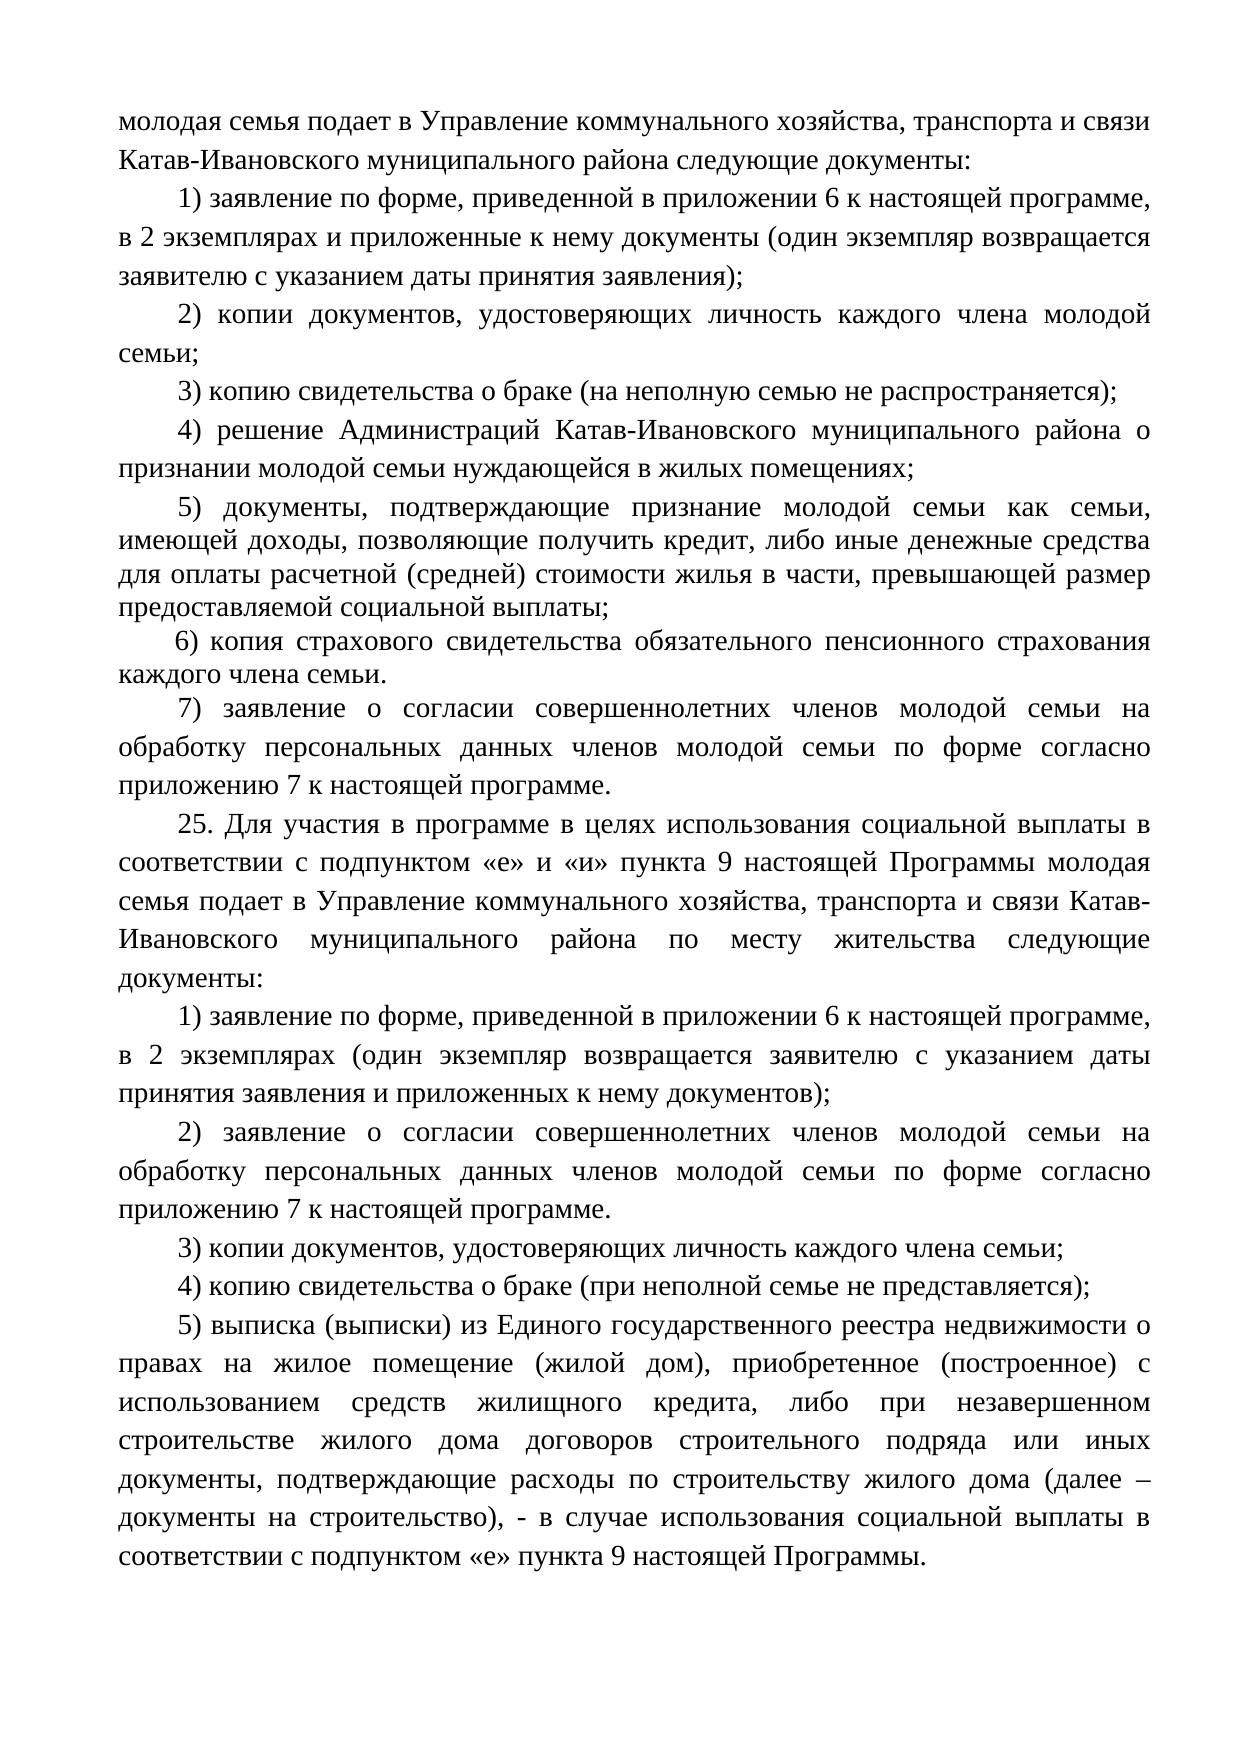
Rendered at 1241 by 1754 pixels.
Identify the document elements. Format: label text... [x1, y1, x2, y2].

text 1) заявление по форме, приведенной в приложении 6 к настоящей программе, в 2 экземплярах (один экземпляр возвращается заявителю с указанием даты принятия заявления и приложенных к нему документов); [118, 998, 1152, 1109]
text 5) документы, подтверждающие признание молодой семьи как семьи, имеющей доходы, позволяющие получить кредит, либо иные денежные средства для оплаты расчетной (средней) стоимости жилья в части, превышающей размер предоставляемой социальной выплаты; [118, 489, 1152, 623]
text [118, 103, 1152, 176]
text 5) выписка (выписки) из Единого государственного реестра недвижимости о правах на жилое помещение (жилой дом), приобретенное (построенное) с использованием средств жилищного кредита, либо при незавершенном строительстве жилого дома договоров строительного подряда или иных документы, подтверждающие расходы по строительству жилого дома (далее – документы на строительство), - в случае использования социальной выплаты в соответствии с подпунктом «е» пункта 9 настоящей Программы. [118, 1307, 1152, 1572]
text 4) копию свидетельства о браке (при неполной семье не представляется); [118, 1268, 1152, 1302]
text 4) решение Администраций Катав-Ивановского муниципального района о признании молодой семьи нуждающейся в жилых помещениях; [118, 412, 1152, 484]
text 3) копии документов, удостоверяющих личность каждого члена семьи; [118, 1230, 1152, 1263]
text 25. Для участия в программе в целях использования социальной выплаты в соответствии с подпунктом «е» и «и» пункта 9 настоящей Программы молодая семья подает в Управление коммунального хозяйства, транспорта и связи Катав-Ивановского муниципального района по месту жительства следующие документы: [118, 806, 1152, 993]
text 2) копии документов, удостоверяющих личность каждого члена молодой семьи; [118, 296, 1152, 368]
text 2) заявление о согласии совершеннолетних членов молодой семьи на обработку персональных данных членов молодой семьи по форме согласно приложению 7 к настоящей программе. [118, 1114, 1152, 1225]
text 1) заявление по форме, приведенной в приложении 6 к настоящей программе, в 2 экземплярах и приложенные к нему документы (один экземпляр возвращается заявителю с указанием даты принятия заявления); [118, 181, 1152, 291]
text 6) копия страхового свидетельства обязательного пенсионного страхования каждого члена семьи. [118, 623, 1152, 690]
text 7) заявление о согласии совершеннолетних членов молодой семьи на обработку персональных данных членов молодой семьи по форме согласно приложению 7 к настоящей программе. [118, 690, 1152, 801]
text 3) копию свидетельства о браке (на неполную семью не распространяется); [118, 373, 1152, 407]
